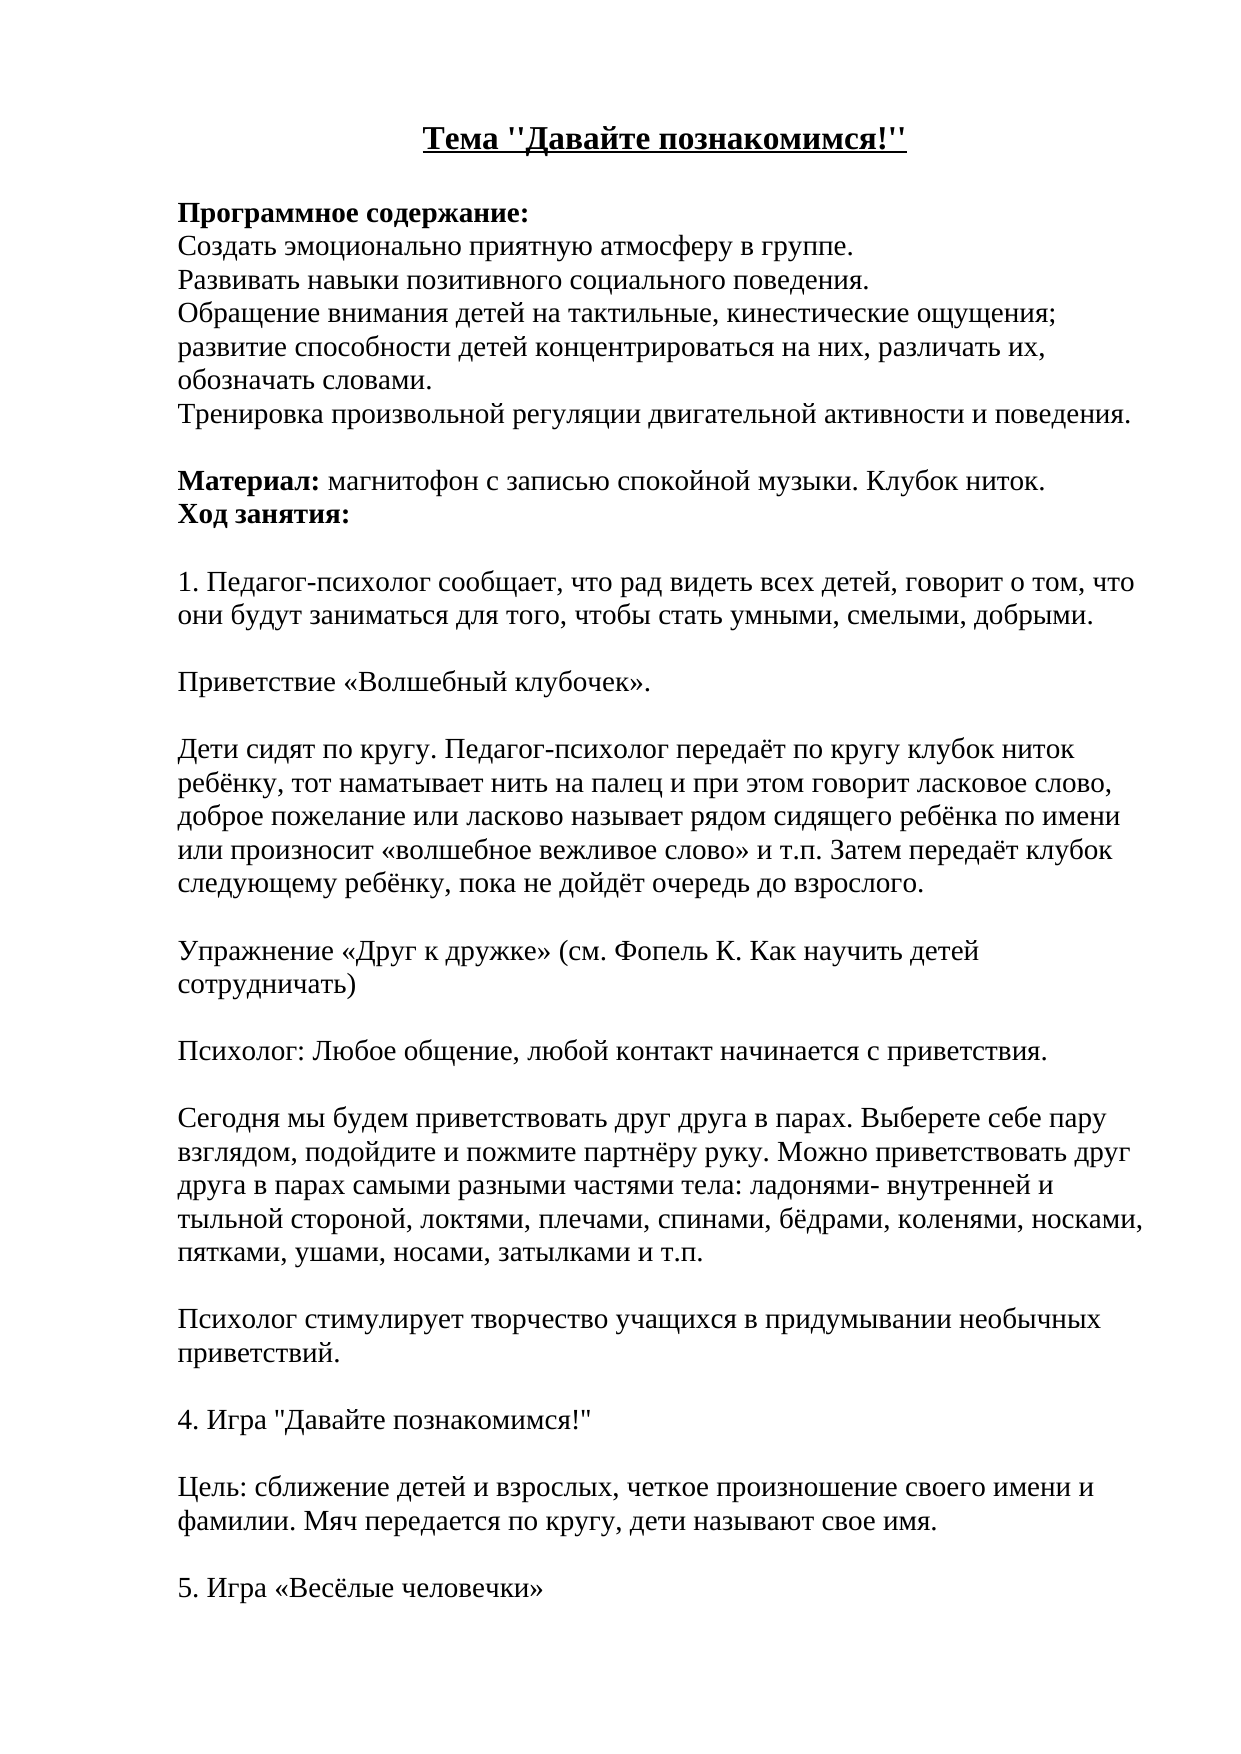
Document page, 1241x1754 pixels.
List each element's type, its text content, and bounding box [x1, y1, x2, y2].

text Ход занятия: [177, 497, 1152, 530]
text Материал: магнитофон с записью спокойной музыки. Клубок ниток. [177, 463, 1152, 497]
text Приветствие «Волшебный клубочек». [177, 664, 1152, 698]
text Психолог стимулирует творчество учащихся в придумывании необычных приветствий. [177, 1302, 1152, 1369]
text Тренировка произвольной регуляции двигательной активности и поведения. [177, 396, 1152, 429]
text Обращение внимания детей на тактильные, кинестические ощущения; развитие способности детей концентрироваться на них, различать их, обозначать словами. [177, 295, 1152, 396]
text Дети сидят по кругу. Педагог-психолог передаёт по кругу клубок ниток ребёнку, тот наматывает нить на палец и при этом говорит ласковое слово, доброе пожелание или ласково называет рядом сидящего ребёнка по имени или произносит «волшебное вежливое слово» и т.п. Затем передаёт клубок следующему ребёнку, пока не дойдёт очередь до взрослого. [177, 731, 1152, 899]
text 4. Игра ''Давайте познакомимся!'' [177, 1402, 1152, 1436]
text 1. Педагог-психолог сообщает, что рад видеть всех детей, говорит о том, что они будут заниматься для того, чтобы стать умными, смелыми, добрыми. [177, 564, 1152, 631]
text Сегодня мы будем приветствовать друг друга в парах. Выберете себе пару взглядом, подойдите и пожмите партнёру руку. Можно приветствовать друг друга в парах самыми разными частями тела: ладонями- внутренней и тыльной стороной, локтями, плечами, спинами, бёдрами, коленями, носками, пятками, ушами, носами, затылками и т.п. [177, 1100, 1152, 1268]
text Развивать навыки позитивного социального поведения. [177, 262, 1152, 295]
text Программное содержание: [177, 195, 1152, 228]
text Психолог: Любое общение, любой контакт начинается с приветствия. [177, 1033, 1152, 1067]
text Упражнение «Друг к дружке» (см. Фопель К. Как научить детей сотрудничать) [177, 933, 1152, 1000]
text Тема ''Давайте познакомимся!'' [177, 118, 1152, 156]
text Cоздать эмоционально приятную атмосферу в группе. [177, 228, 1152, 262]
text Цель: сближение детей и взрослых, четкое произношение своего имени и фамилии. Мяч передается по кругу, дети называют свое имя. [177, 1469, 1152, 1536]
text 5. Игра «Весёлые человечки» [177, 1570, 1152, 1603]
